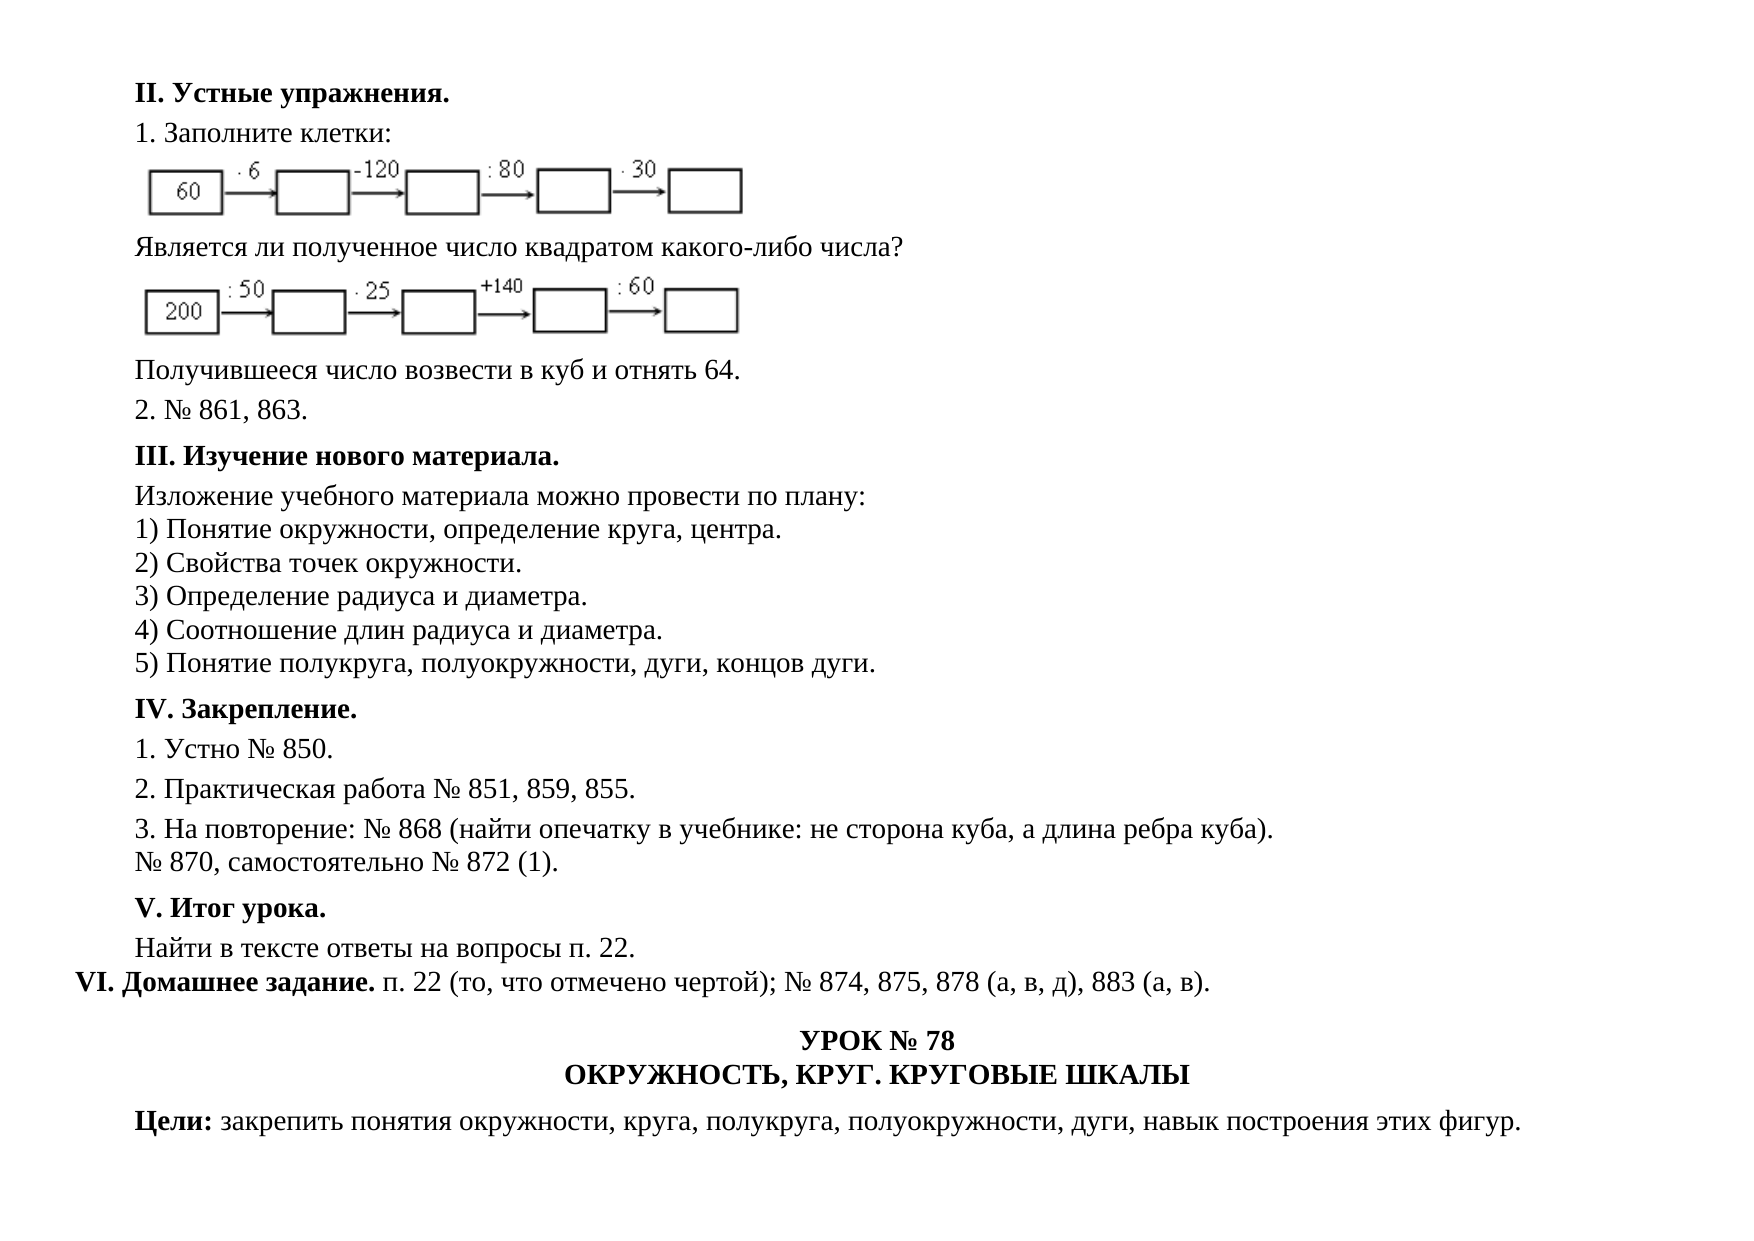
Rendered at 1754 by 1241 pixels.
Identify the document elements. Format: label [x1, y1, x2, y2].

picture [134, 154, 768, 230]
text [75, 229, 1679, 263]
picture [134, 263, 760, 353]
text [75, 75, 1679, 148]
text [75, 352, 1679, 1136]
